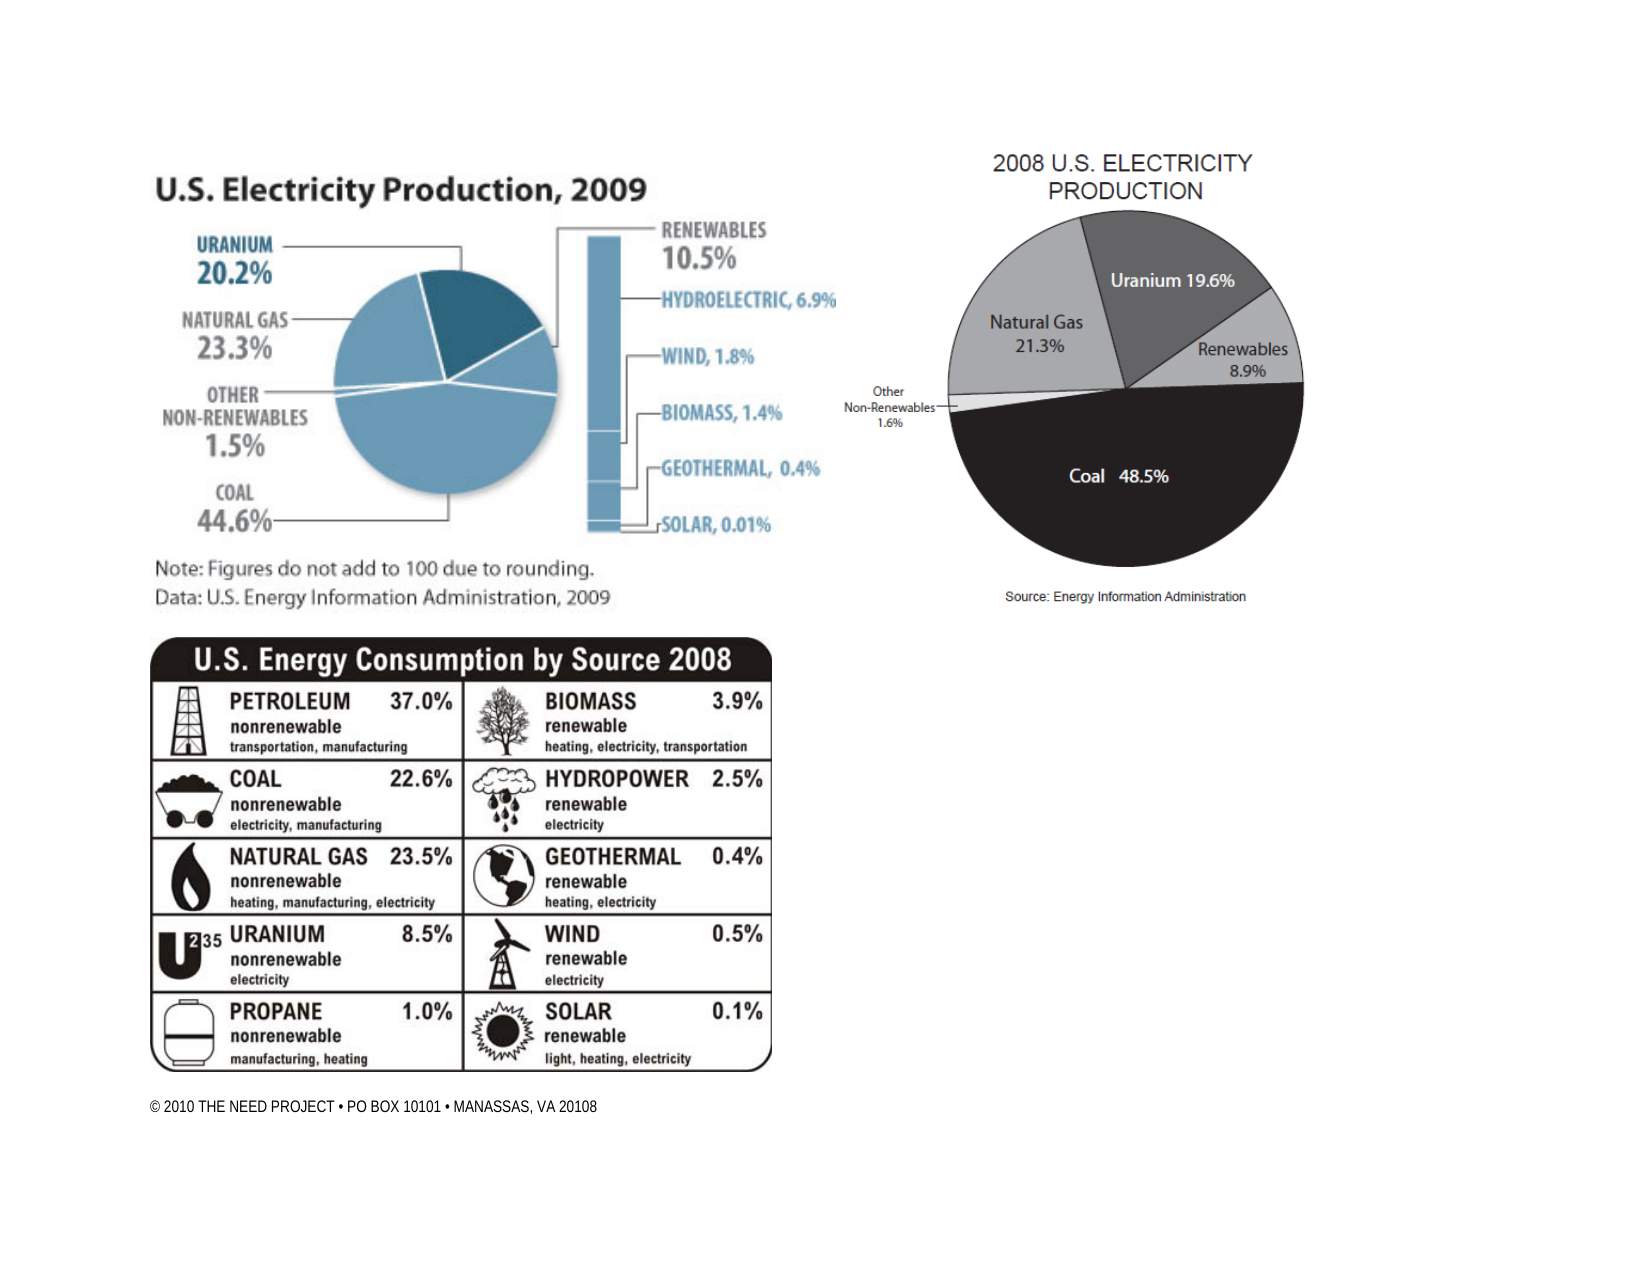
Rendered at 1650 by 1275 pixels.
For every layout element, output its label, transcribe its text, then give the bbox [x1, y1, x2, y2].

text © 2010 THE NEED PROJECT • PO BOX 10101 • MANASSAS, VA 20108 [150, 1097, 1500, 1116]
picture [150, 150, 1332, 613]
